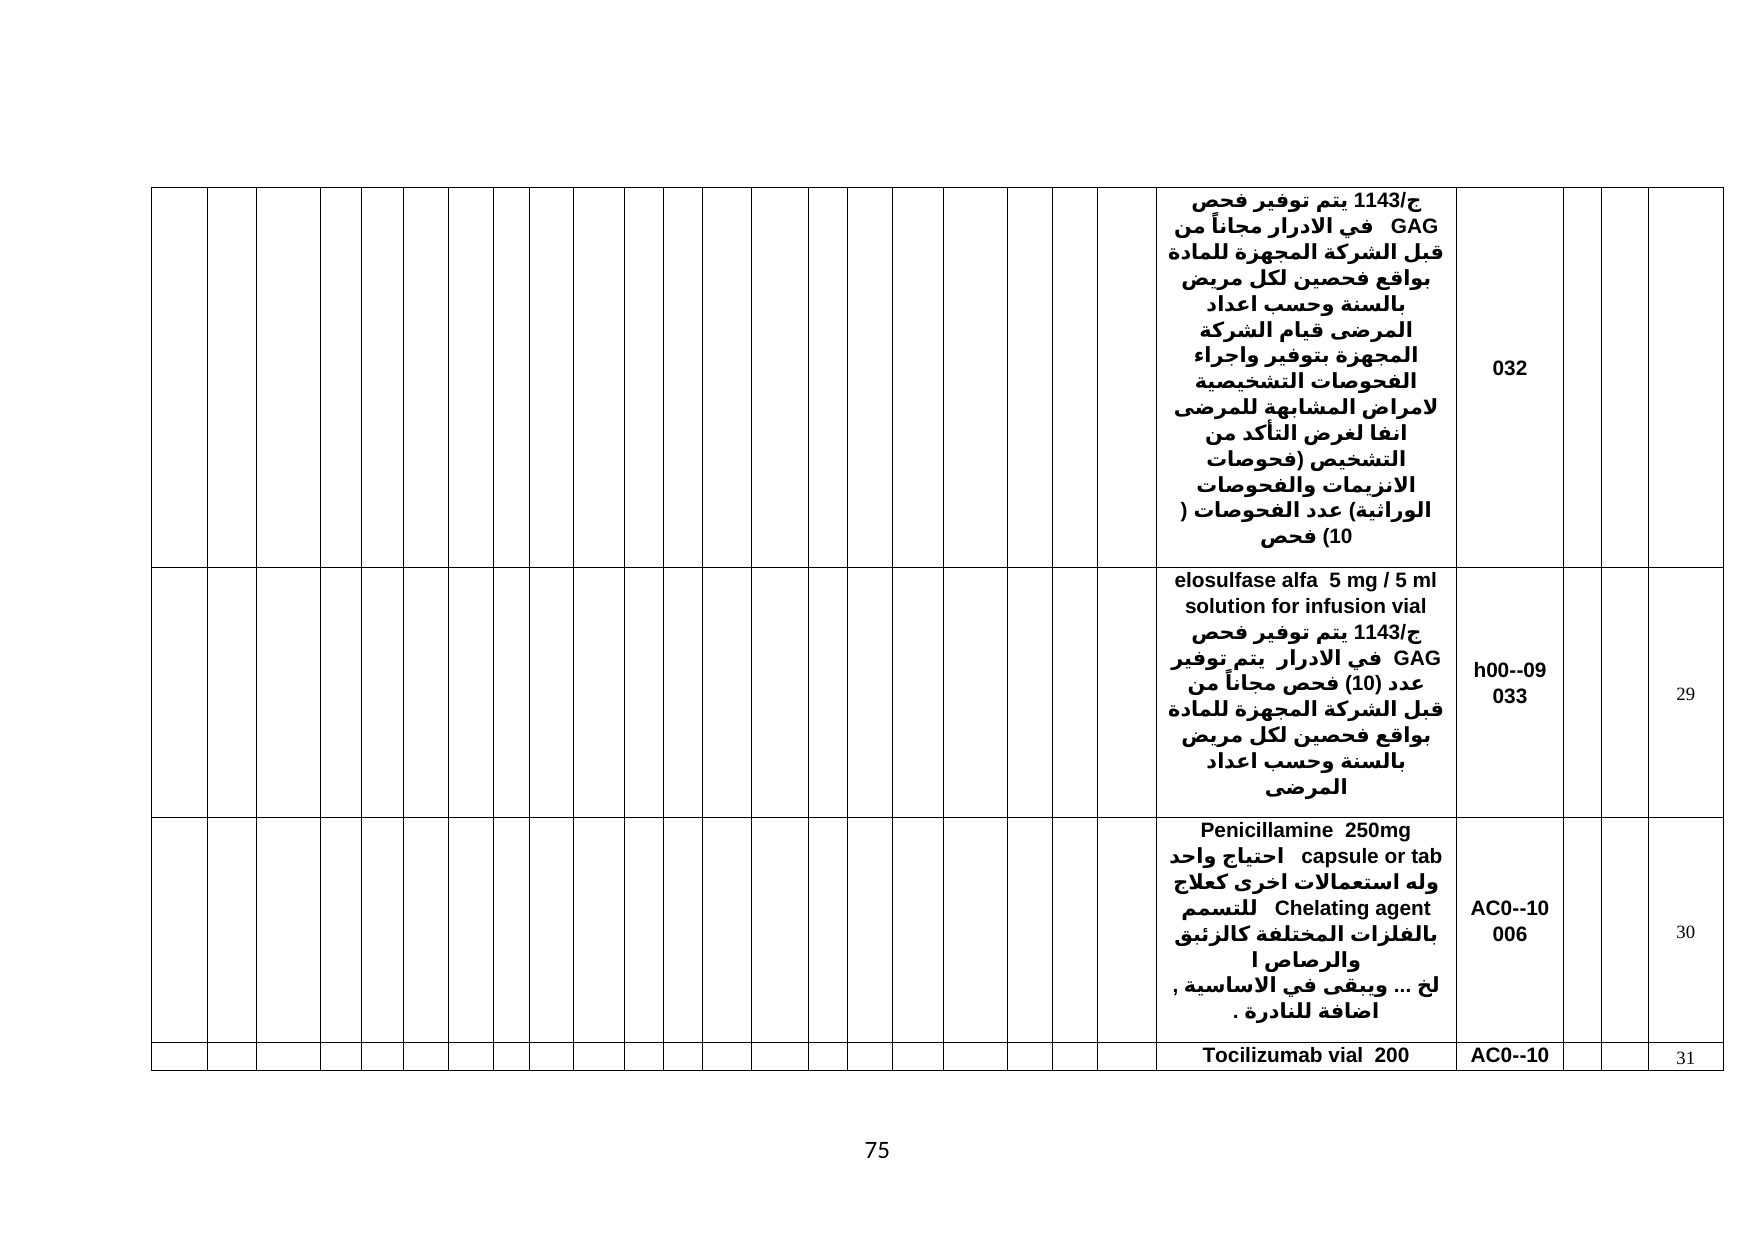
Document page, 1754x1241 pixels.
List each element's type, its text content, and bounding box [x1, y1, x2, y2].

table_cell [1098, 818, 1156, 1042]
table_cell [404, 568, 448, 817]
table_cell [893, 1043, 943, 1070]
table_cell [703, 188, 751, 567]
table_cell [1053, 188, 1097, 567]
table_cell [530, 568, 573, 817]
table_cell [752, 568, 808, 817]
table_cell 09-h00-033 [1457, 568, 1563, 817]
table_cell [664, 188, 702, 567]
table_cell [152, 1043, 207, 1070]
table_cell [1564, 1043, 1601, 1070]
table_cell [752, 818, 808, 1042]
table_cell [1098, 188, 1156, 567]
table_cell 31 [1649, 1043, 1723, 1070]
table_cell 10-AC0-017 [1457, 1043, 1563, 1070]
table_cell [362, 818, 403, 1042]
table_cell [1008, 568, 1052, 817]
table_cell [625, 188, 663, 567]
table_cell [449, 818, 493, 1042]
table_cell [893, 818, 943, 1042]
table_cell [404, 188, 448, 567]
table_cell [257, 188, 320, 567]
table_cell [848, 568, 892, 817]
table_cell [809, 568, 847, 817]
table_cell [449, 568, 493, 817]
table_cell [321, 818, 361, 1042]
table_cell [703, 1043, 751, 1070]
table_cell Penicillamine 250mg capsule or tab احتياج واحد وله استعمالات اخرى كعلاج Chelating agent للتسمم بالفلزات المختلفة كالزئبق والرصاص ا لخ ... ويبقى في الاساسية , اضافة للنادرة . [1157, 818, 1456, 1042]
table_cell [1564, 188, 1601, 567]
table_cell [1602, 1043, 1648, 1070]
table_cell [944, 188, 1007, 567]
table_cell [848, 818, 892, 1042]
table_cell [404, 818, 448, 1042]
table_cell [703, 568, 751, 817]
table_cell [664, 818, 702, 1042]
table_cell [362, 1043, 403, 1070]
table_cell [152, 568, 207, 817]
table_cell [530, 818, 573, 1042]
table_cell [944, 818, 1007, 1042]
table_cell [494, 188, 529, 567]
table_cell [574, 1043, 624, 1070]
table_cell [494, 568, 529, 817]
table_cell [848, 1043, 892, 1070]
table_cell [152, 818, 207, 1042]
table_cell [208, 568, 256, 817]
table_cell 30 [1649, 818, 1723, 1042]
table_cell [530, 188, 573, 567]
table_cell [404, 1043, 448, 1070]
table_cell [893, 568, 943, 817]
table_cell [152, 188, 207, 567]
table_cell [321, 188, 361, 567]
table_cell [848, 188, 892, 567]
table_cell [321, 1043, 361, 1070]
table_cell [321, 568, 361, 817]
table_cell 29 [1649, 568, 1723, 817]
table_cell [449, 1043, 493, 1070]
table_cell [944, 1043, 1007, 1070]
table_cell [362, 568, 403, 817]
table_cell [625, 1043, 663, 1070]
table_cell [1008, 188, 1052, 567]
table_cell [1098, 568, 1156, 817]
table_cell [1098, 1043, 1156, 1070]
table_cell [809, 188, 847, 567]
table_cell [494, 1043, 529, 1070]
table_cell [494, 818, 529, 1042]
table_cell 28 [1649, 188, 1723, 567]
table_cell [893, 188, 943, 567]
table_cell [449, 188, 493, 567]
table_cell [530, 1043, 573, 1070]
table_cell elosulfase alfa 5 mg / 5 ml solution for infusion vial ج/1143 يتم توفير فحص GAG في الادرار يتم توفير عدد (10) فحص مجاناً من قبل الشركة المجهزة للمادة بواقع فحصين لكل مريض بالسنة وحسب اعداد المرضى [1157, 568, 1456, 817]
table_cell [809, 818, 847, 1042]
table_cell [208, 818, 256, 1042]
table_cell [1564, 568, 1601, 817]
table_cell [257, 568, 320, 817]
table_cell [809, 1043, 847, 1070]
table_cell [574, 818, 624, 1042]
table_cell [1053, 818, 1097, 1042]
table_cell [1602, 818, 1648, 1042]
table_cell [1564, 818, 1601, 1042]
table_cell [1602, 188, 1648, 567]
table_cell [1008, 818, 1052, 1042]
table_cell [574, 568, 624, 817]
table_cell [1008, 1043, 1052, 1070]
table_cell 10-AC0-006 [1457, 818, 1563, 1042]
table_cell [1157, 188, 1456, 567]
table_cell [574, 188, 624, 567]
table_cell [664, 568, 702, 817]
table_cell [752, 1043, 808, 1070]
table_cell [625, 818, 663, 1042]
table_cell [1053, 1043, 1097, 1070]
table_cell [208, 188, 256, 567]
table_cell [752, 188, 808, 567]
table_cell [362, 188, 403, 567]
table_cell [625, 568, 663, 817]
table_cell [944, 568, 1007, 817]
table_cell [664, 1043, 702, 1070]
table_cell [1602, 568, 1648, 817]
table_cell [1053, 568, 1097, 817]
table_cell [703, 818, 751, 1042]
table_cell [208, 1043, 256, 1070]
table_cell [1157, 1043, 1456, 1070]
table_cell 09-H00-032 [1457, 188, 1563, 567]
table_cell [257, 818, 320, 1042]
table_cell [257, 1043, 320, 1070]
